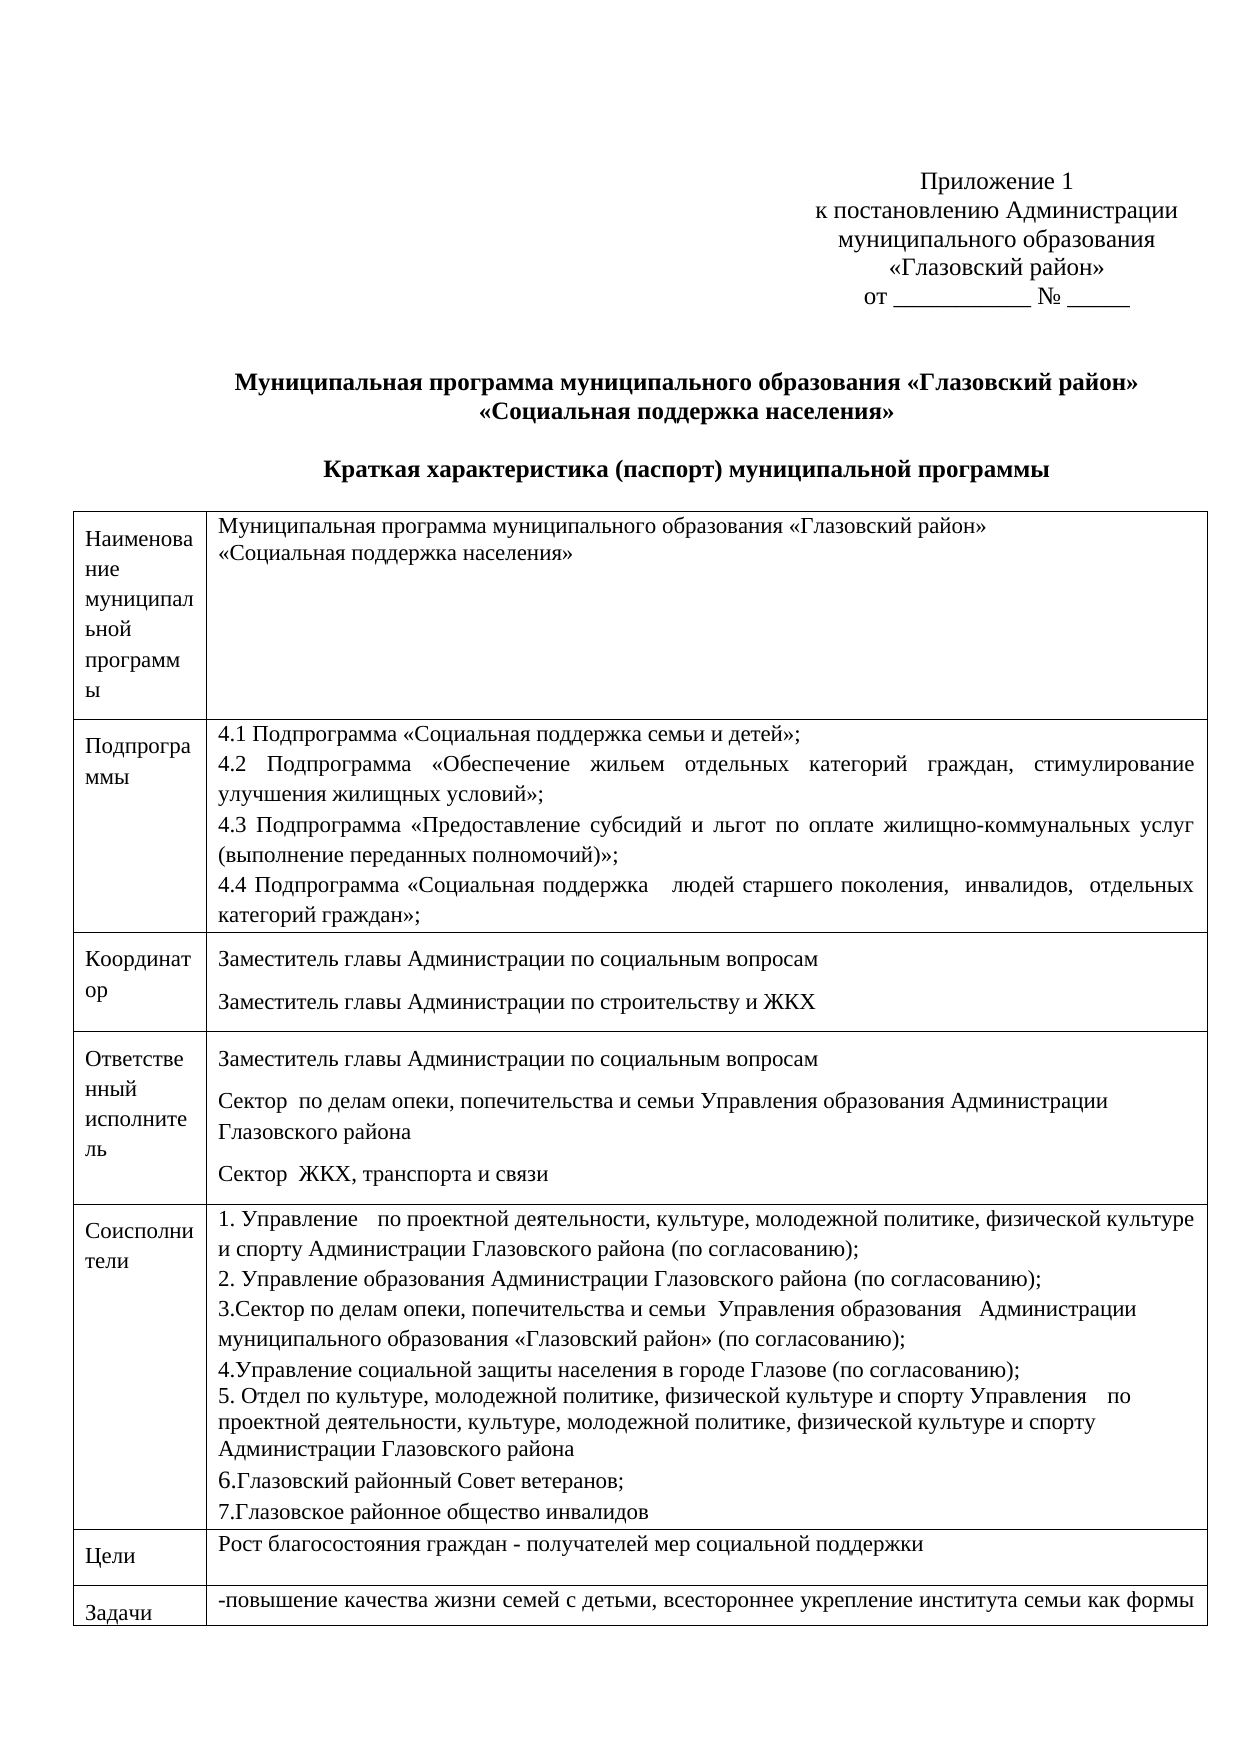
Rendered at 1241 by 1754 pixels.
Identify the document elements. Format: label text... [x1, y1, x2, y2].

table_cell 1. Управление по проектной деятельности, культуре, молодежной политике, физической культуре и спорту Администрации Глазовского района (по согласованию); 2. Управление образования Администрации Глазовского района (по согласованию); 3.Сектор по делам опеки, попечительства и семьи Управления образования Администрации муниципального образования «Глазовский район» (по согласованию); 4.Управление социальной защиты населения в городе Глазове (по согласованию); 5. Отдел по культуре, молодежной политике, физической культуре и спорту Управления по проектной деятельности, культуре, молодежной политике, физической культуре и спорту Администрации Глазовского района 6.Глазовский районный Совет ветеранов; 7.Глазовское районное общество инвалидов [207, 1205, 1207, 1528]
table_cell Ответственный исполнитель [74, 1032, 206, 1203]
text Приложение 1 [797, 166, 1196, 195]
text Муниципальная программа муниципального образования «Глазовский район» [177, 367, 1196, 396]
table_cell Заместитель главы Администрации по социальным вопросам Сектор по делам опеки, попечительства и семьи Управления образования Администрации Глазовского района Сектор ЖКХ, транспорта и связи [207, 1032, 1207, 1203]
table_cell Соисполнители [74, 1205, 206, 1528]
text к постановлению Администрации муниципального образования «Глазовский район» [797, 195, 1196, 281]
table_cell 4.1 Подпрограмма «Социальная поддержка семьи и детей»; 4.2 Подпрограмма «Обеспечение жильем отдельных категорий граждан, стимулирование улучшения жилищных условий»; 4.3 Подпрограмма «Предоставление субсидий и льгот по оплате жилищно-коммунальных услуг (выполнение переданных полномочий)»; 4.4 Подпрограмма «Социальная поддержка людей старшего поколения, инвалидов, отдельных категорий граждан»; [207, 720, 1207, 932]
table_header Муниципальная программа муниципального образования «Глазовский район» «Социальная поддержка населения» [207, 512, 1207, 719]
table_cell Подпрограммы [74, 720, 206, 932]
text «Социальная поддержка населения» [177, 396, 1196, 425]
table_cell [207, 1586, 1207, 1625]
text от ___________ № _____ [797, 281, 1196, 310]
table_cell Задачи [74, 1586, 206, 1625]
table_cell Координатор [74, 933, 206, 1031]
table_cell Заместитель главы Администрации по социальным вопросам Заместитель главы Администрации по строительству и ЖКХ [207, 933, 1207, 1031]
text Краткая характеристика (паспорт) муниципальной программы [177, 454, 1196, 482]
table_cell Цели [74, 1530, 206, 1585]
table_cell Рост благосостояния граждан - получателей мер социальной поддержки [207, 1530, 1207, 1585]
table_header Наименование муниципальной программы [74, 512, 206, 719]
